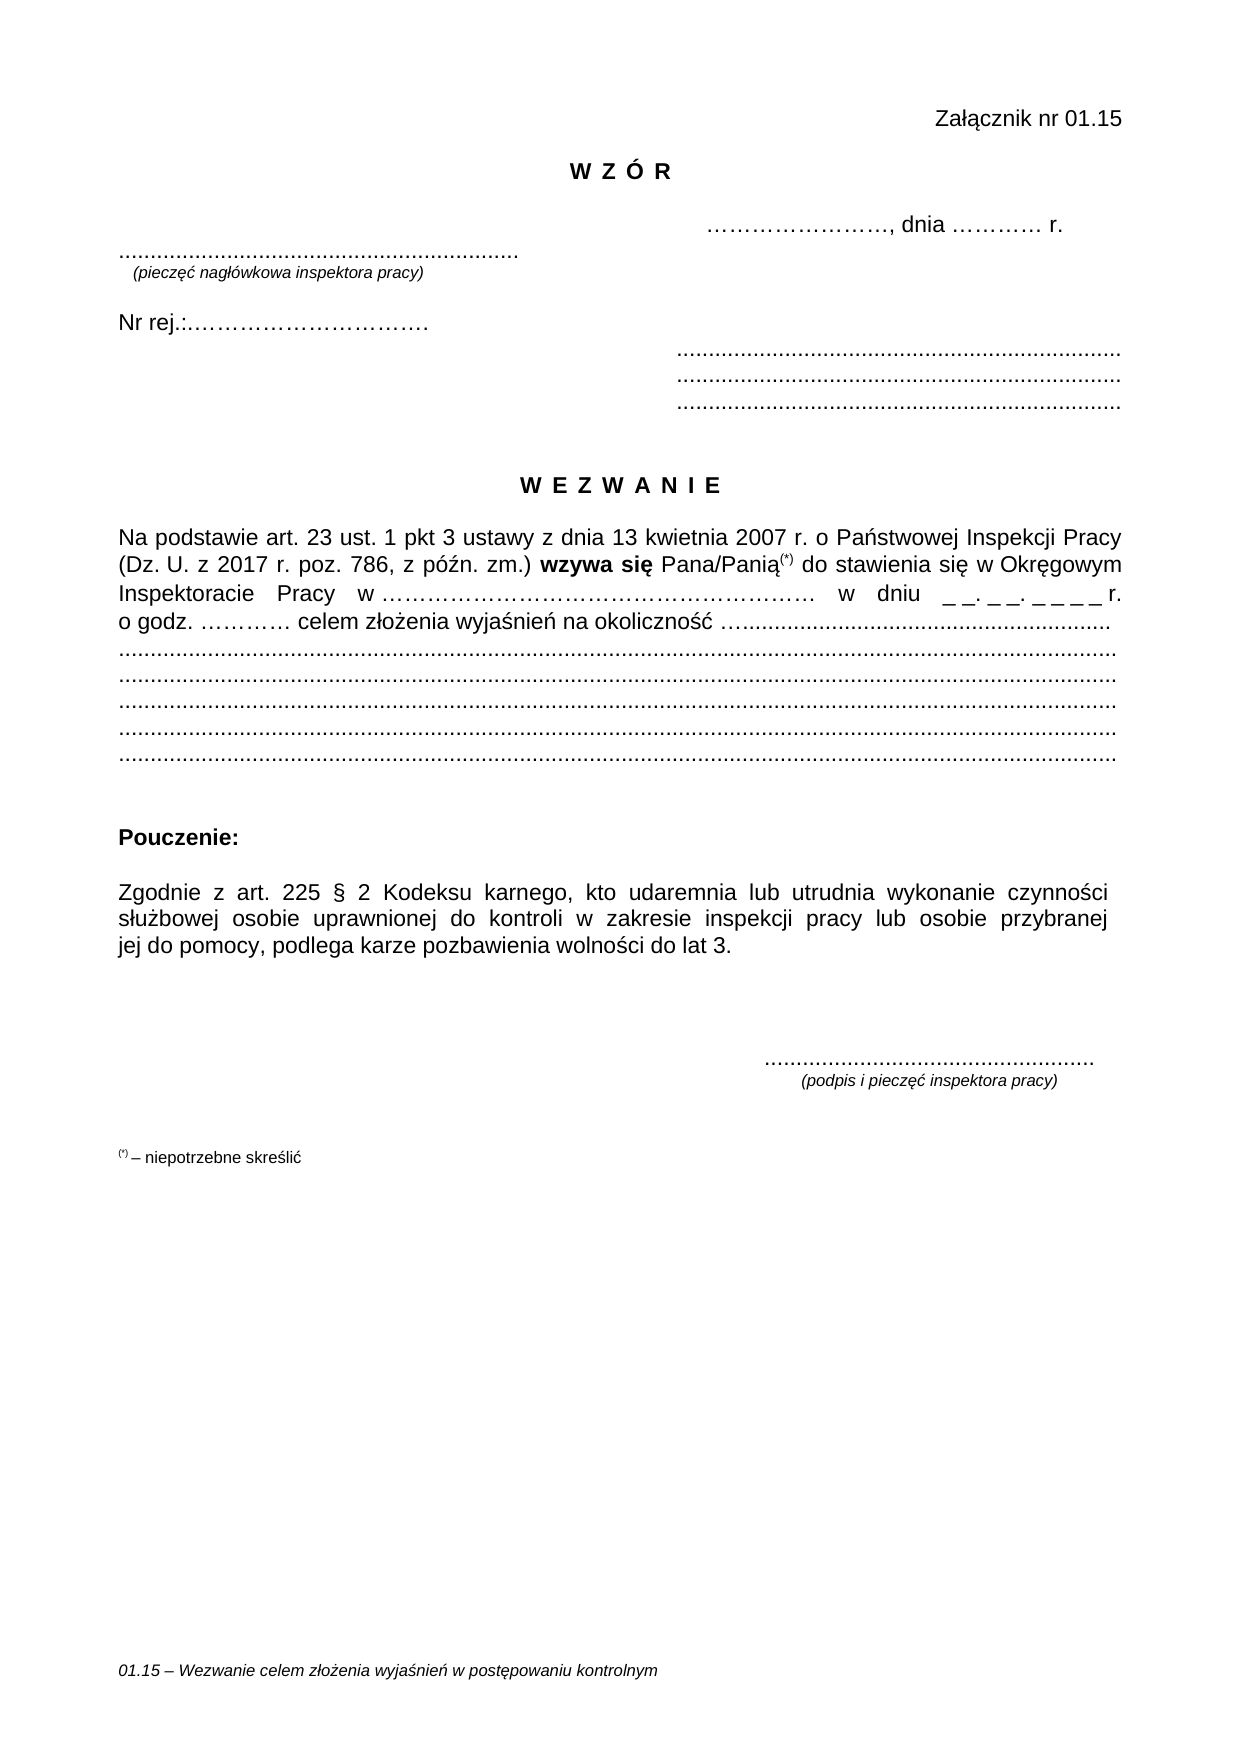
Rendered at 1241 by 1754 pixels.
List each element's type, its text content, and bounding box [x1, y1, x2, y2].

text (*) – niepotrzebne skreślić [118, 1147, 1122, 1167]
text Nr rej.:.…………………………. [118, 309, 1122, 335]
text WZÓR [118, 158, 1122, 184]
text Na podstawie art. 23 ust. 1 pkt 3 ustawy z dnia 13 kwietnia 2007 r. o Państwowej Inspekcji Pracy (Dz. U. z 2017 r. poz. 786, z późn. zm.) wzywa się Pana/Panią(*) do stawienia się w Okręgowym Inspektoracie Pracy w ………………………………………………… w dniu _ _. _ _. _ _ _ _ r. o godz. ………… celem złożenia wyjaśnień na okoliczność ….......................................................... [118, 524, 1122, 635]
text ............................................................... [118, 237, 1122, 263]
text (pieczęć nagłówkowa inspektora pracy) [118, 263, 1122, 282]
text Zgodnie z art. 225 § 2 Kodeksu karnego, kto udaremnia lub utrudnia wykonanie czynności służbowej osobie uprawnionej do kontroli w zakresie inspekcji pracy lub osobie przybranej jej do pomocy, podlega karze pozbawienia wolności do lat 3. [118, 879, 1122, 958]
text .................................................... [737, 1044, 1122, 1071]
text (podpis i pieczęć inspektora pracy) [737, 1071, 1122, 1090]
text ................................................................................................................................................................................................................................................................................................................................................................................................................................................................................................................................................................................................................................................................................................................................................................................................................. [118, 635, 1122, 766]
text Załącznik nr 01.15 [118, 105, 1122, 131]
text Pouczenie: [118, 824, 1122, 850]
text ...................................................................... [118, 388, 1122, 414]
text ……………………, dnia ………… r. [118, 211, 1122, 237]
text ...................................................................... [118, 361, 1122, 388]
text ...................................................................... [118, 335, 1122, 361]
text WEZWANIE [118, 472, 1122, 498]
